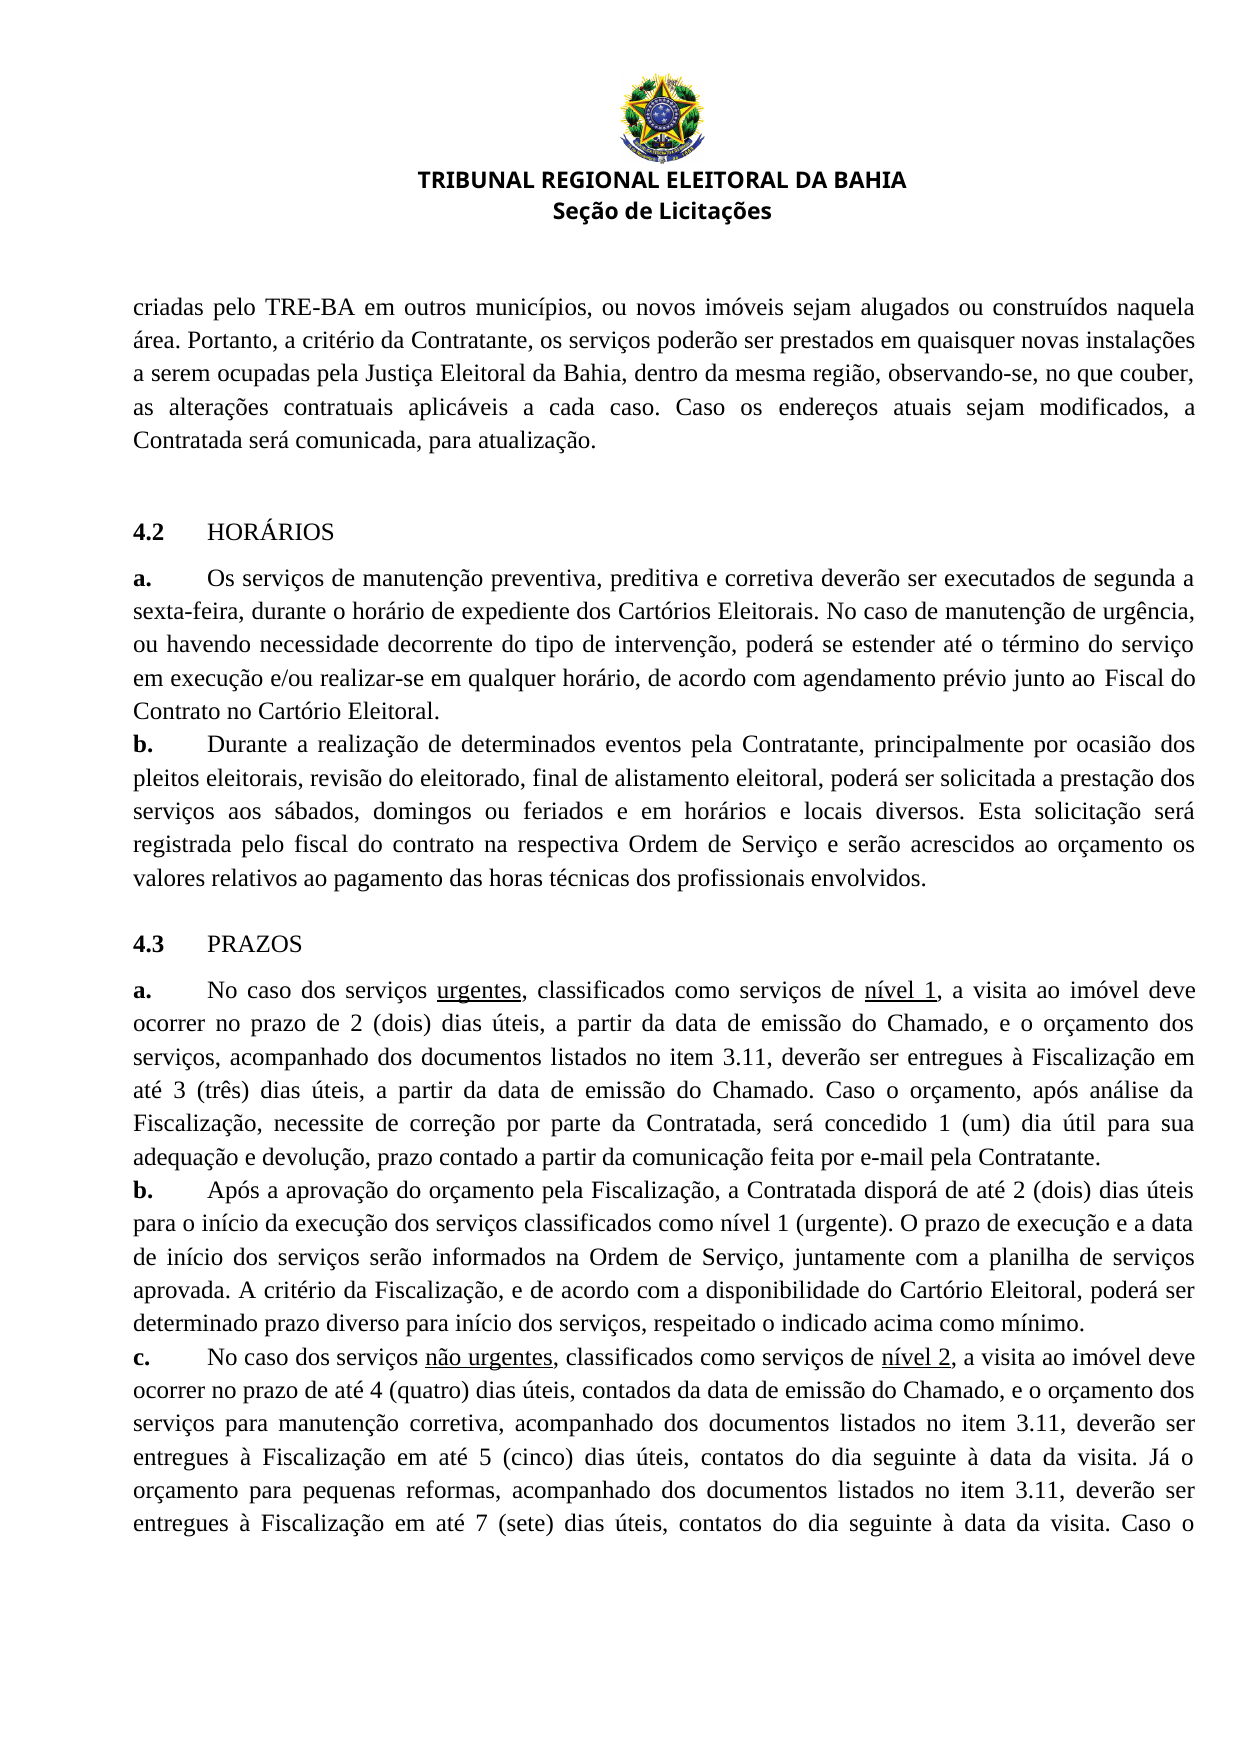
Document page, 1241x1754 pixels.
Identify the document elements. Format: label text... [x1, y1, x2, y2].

list Durante a realização de determinados eventos pela Contratante, principalmente por ocasião dos pleitos eleitorais, revisão do eleitorado, final de alistamento eleitoral, poderá ser solicitada a prestação dos serviços aos sábados, domingos ou feriados e em horários e locais diversos. Esta solicitação será registrada pelo fiscal do contrato na respectiva Ordem de Serviço e serão acrescidos ao orçamento os valores relativos ao pagamento das horas técnicas dos profissionais envolvidos. [133, 726, 1196, 893]
list No caso dos serviços urgentes, classificados como serviços de nível 1, a visita ao imóvel deve ocorrer no prazo de 2 (dois) dias úteis, a partir da data de emissão do Chamado, e o orçamento dos serviços, acompanhado dos documentos listados no item 3.11, deverão ser entregues à Fiscalização em até 3 (três) dias úteis, a partir da data de emissão do Chamado. Caso o orçamento, após análise da Fiscalização, necessite de correção por parte da Contratada, será concedido 1 (um) dia útil para sua adequação e devolução, prazo contado a partir da comunicação feita por e-mail pela Contratante. [133, 972, 1196, 1172]
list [133, 1338, 1196, 1538]
list HORÁRIOS [133, 513, 1196, 547]
list Os serviços de manutenção preventiva, preditiva e corretiva deverão ser executados de segunda a sexta-feira, durante o horário de expediente dos Cartórios Eleitorais. No caso de manutenção de urgência, ou havendo necessidade decorrente do tipo de intervenção, poderá se estender até o término do serviço em execução e/ou realizar-se em qualquer horário, de acordo com agendamento prévio junto ao Fiscal do Contrato no Cartório Eleitoral. [133, 559, 1196, 726]
list Após a aprovação do orçamento pela Fiscalização, a Contratada disporá de até 2 (dois) dias úteis para o início da execução dos serviços classificados como nível 1 (urgente). O prazo de execução e a data de início dos serviços serão informados na Ordem de Serviço, juntamente com a planilha de serviços aprovada. A critério da Fiscalização, e de acordo com a disponibilidade do Cartório Eleitoral, poderá ser determinado prazo diverso para início dos serviços, respeitado o indicado acima como mínimo. [133, 1172, 1196, 1338]
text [133, 288, 1196, 455]
list PRAZOS [133, 926, 1196, 959]
